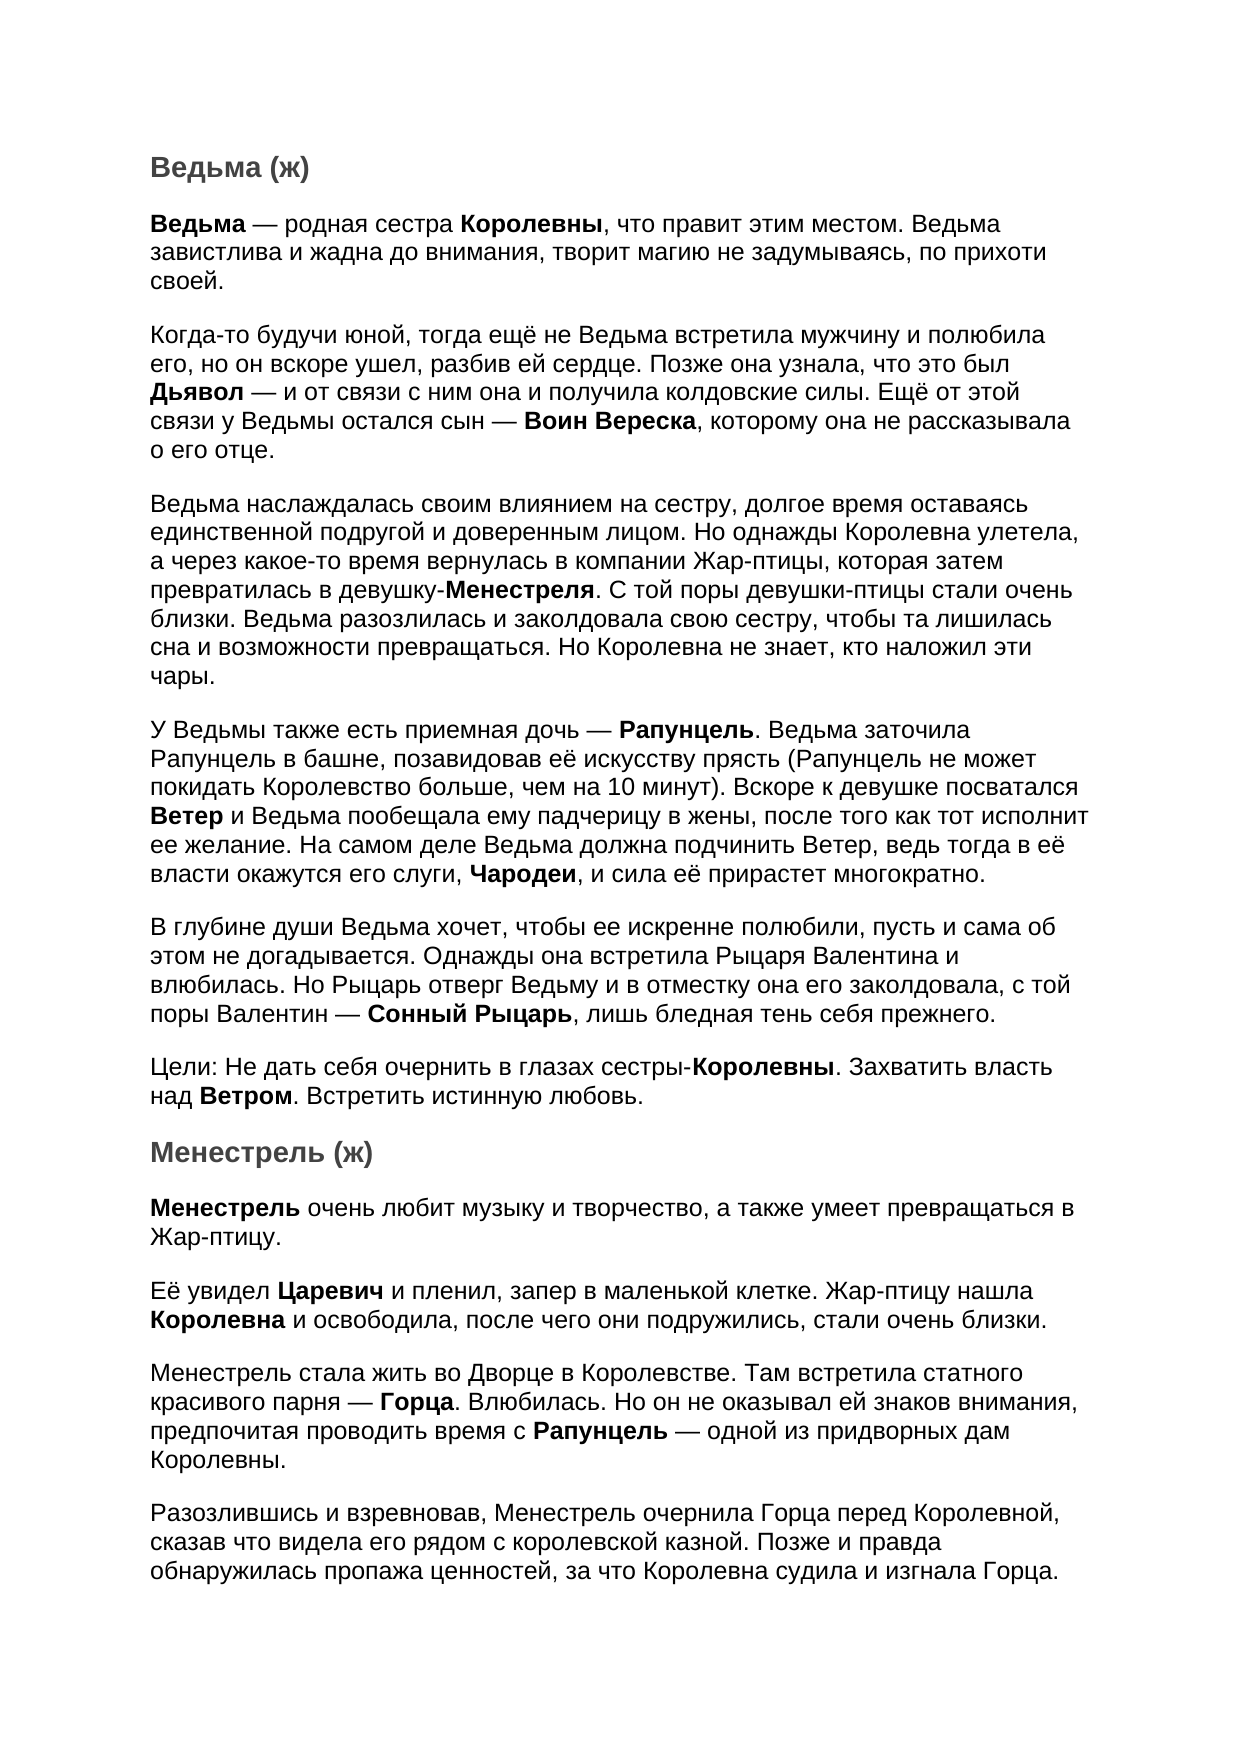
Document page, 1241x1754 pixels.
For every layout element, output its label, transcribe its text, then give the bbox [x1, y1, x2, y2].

text Менестрель стала жить во Дворце в Королевстве. Там встретила статного красивого парня — Горца. Влюбилась. Но он не оказывал ей знаков внимания, предпочитая проводить время с Рапунцель — одной из придворных дам Королевны. [150, 1358, 1090, 1473]
text Когда-то будучи юной, тогда ещё не Ведьма встретила мужчину и полюбила его, но он вскоре ушел, разбив ей сердце. Позже она узнала, что это был Дьявол — и от связи с ним она и получила колдовские силы. Ещё от этой связи у Ведьмы остался сын — Воин Вереска, которому она не рассказывала о его отце. [150, 320, 1090, 463]
text Менестрель очень любит музыку и творчество, а также умеет превращаться в Жар-птицу. [150, 1193, 1090, 1251]
text Ведьма — родная сестра Королевны, что правит этим местом. Ведьма завистлива и жадна до внимания, творит магию не задумываясь, по прихоти своей. [150, 208, 1090, 295]
text У Ведьмы также есть приемная дочь — Рапунцель. Ведьма заточила Рапунцель в башне, позавидовав её искусству прясть (Рапунцель не может покидать Королевство больше, чем на 10 минут). Вскоре к девушке посватался Ветер и Ведьма пообещала ему падчерицу в жены, после того как тот исполнит ее желание. На самом деле Ведьма должна подчинить Ветер, ведь тогда в её власти окажутся его слуги, Чародеи, и сила её прирастет многократно. [150, 715, 1090, 887]
text Цели: Не дать себя очернить в глазах сестры-Королевны. Захватить власть над Ветром. Встретить истинную любовь. [150, 1052, 1090, 1110]
text Её увидел Царевич и пленил, запер в маленькой клетке. Жар-птицу нашла Королевна и освободила, после чего они подружились, стали очень близки. [150, 1276, 1090, 1333]
subtitle Ведьма (ж) [150, 150, 1090, 183]
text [150, 1498, 1090, 1584]
text Ведьма наслаждалась своим влиянием на сестру, долгое время оставаясь единственной подругой и доверенным лицом. Но однажды Королевна улетела, а через какое-то время вернулась в компании Жар-птицы, которая затем превратилась в девушку-Менестреля. С той поры девушки-птицы стали очень близки. Ведьма разозлилась и заколдовала свою сестру, чтобы та лишилась сна и возможности превращаться. Но Королевна не знает, кто наложил эти чары. [150, 488, 1090, 690]
text В глубине души Ведьма хочет, чтобы ее искренне полюбили, пусть и сама об этом не догадывается. Однажды она встретила Рыцаря Валентина и влюбилась. Но Рыцарь отверг Ведьму и в отместку она его заколдовала, с той поры Валентин — Сонный Рыцарь, лишь бледная тень себя прежнего. [150, 912, 1090, 1027]
subtitle Менестрель (ж) [150, 1135, 1090, 1168]
